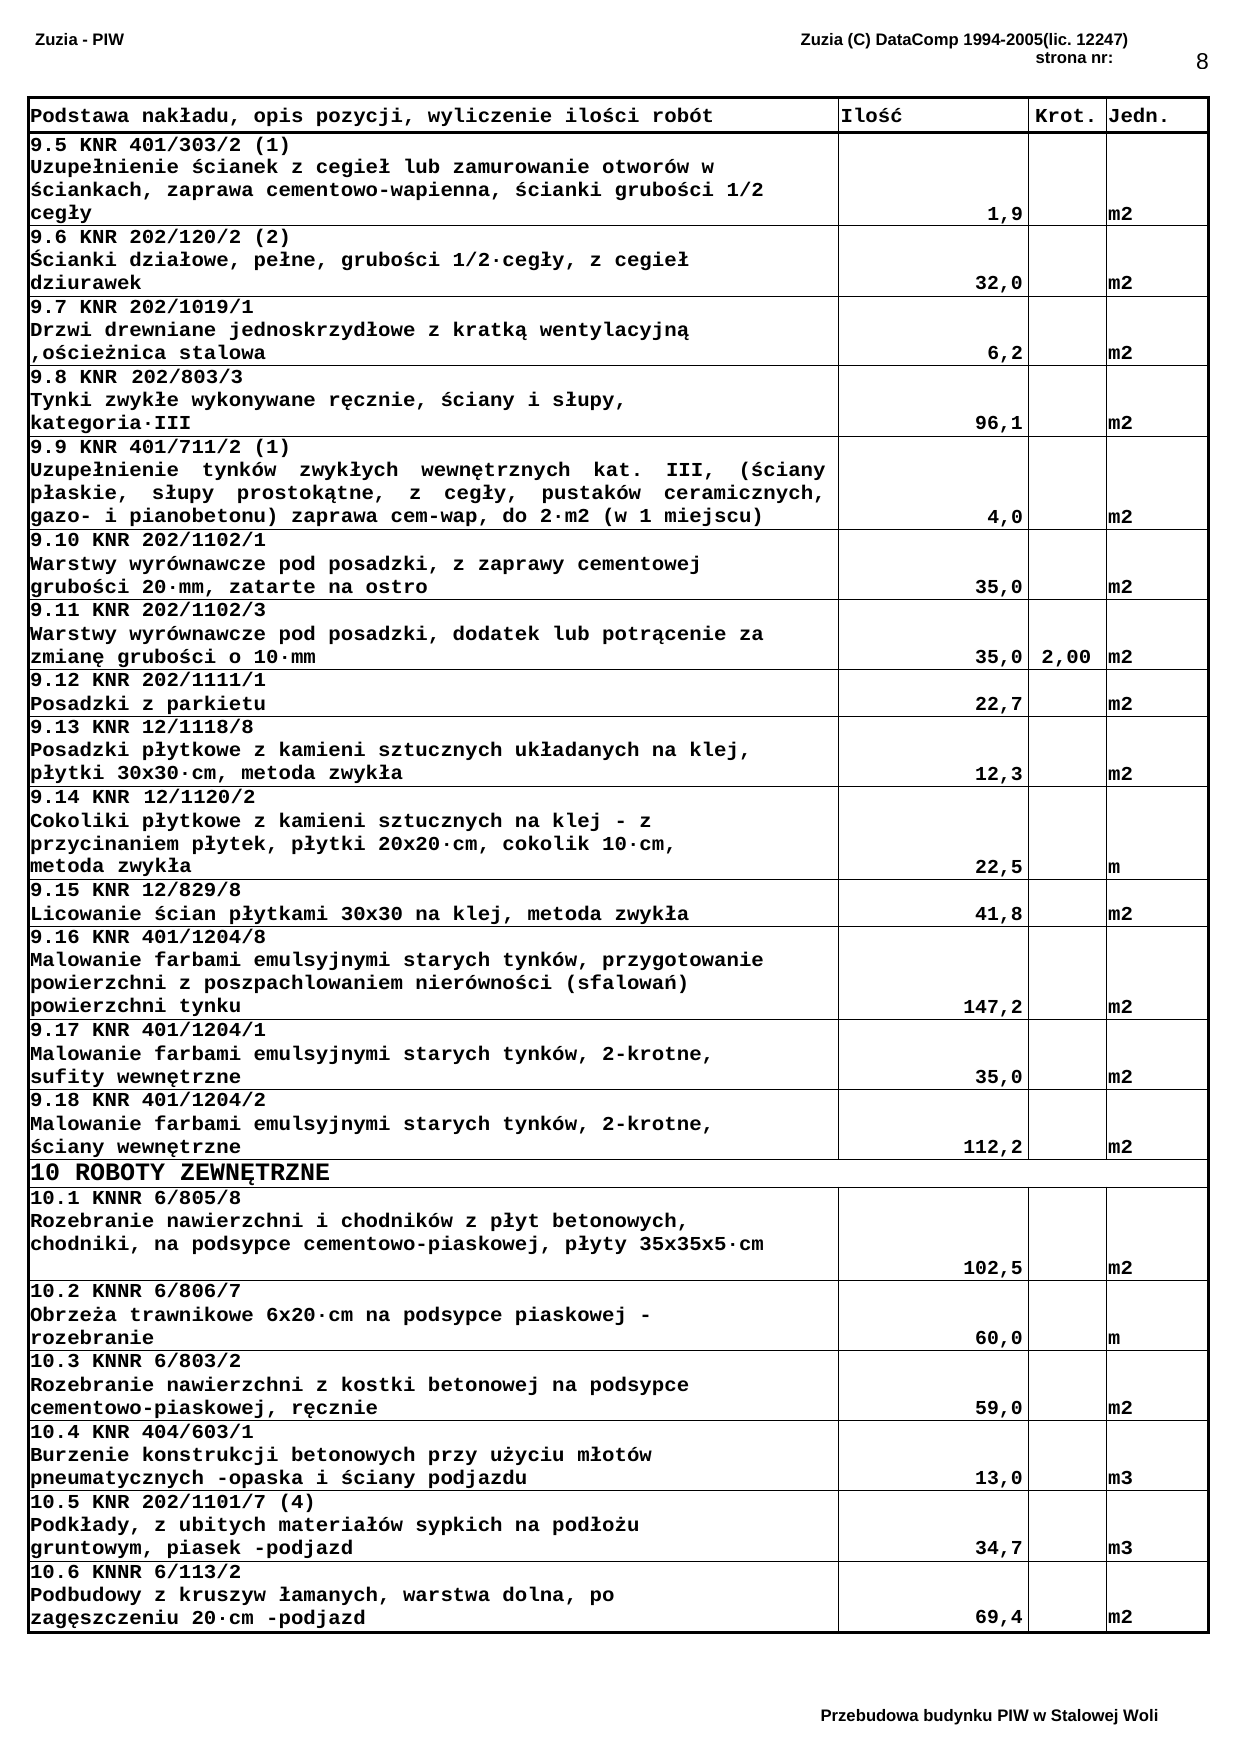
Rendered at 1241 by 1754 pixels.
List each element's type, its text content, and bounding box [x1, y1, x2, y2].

table_cell m2 [1107, 437, 1207, 529]
table_cell 22,5 [839, 787, 1028, 879]
table_cell 35,0 [839, 1020, 1028, 1089]
table_cell 9.10 KNR 202/1102/1 Warstwy wyrównawcze pod posadzki, z zaprawy cementowej grubości 20·mm, zatarte na ostro [30, 530, 838, 599]
table_cell 9.14 KNR 12/1120/2 Cokoliki płytkowe z kamieni sztucznych na klej - z przycinaniem płytek, płytki 20x20·cm, cokolik 10·cm, metoda zwykła [30, 787, 838, 879]
table_cell 34,7 [839, 1491, 1028, 1561]
table_cell m [1107, 787, 1207, 879]
table_cell 35,0 [839, 530, 1028, 599]
table_cell [1029, 530, 1106, 599]
table_header Jedn. [1107, 99, 1207, 131]
table_cell 9.8 KNR 202/803/3 Tynki zwykłe wykonywane ręcznie, ściany i słupy, kategoria·III [30, 366, 838, 436]
table_cell [1029, 787, 1106, 879]
table_cell m2 [1107, 226, 1207, 296]
table_cell 112,2 [839, 1090, 1028, 1159]
table_cell [1029, 1090, 1106, 1159]
table_cell 2,00 [1029, 600, 1106, 669]
table_cell m2 [1107, 1351, 1207, 1420]
table_cell [1029, 927, 1106, 1019]
table_cell m2 [1107, 600, 1207, 669]
table_cell 9.9 KNR 401/711/2 (1) Uzupełnienie tynków zwykłych wewnętrznych kat. III, (ściany płaskie, słupy prostokątne, z cegły, pustaków ceramicznych, gazo- i pianobetonu) zaprawa cem-wap, do 2·m2 (w 1 miejscu) [30, 437, 838, 529]
table_cell [1029, 134, 1106, 225]
table_cell [1029, 1188, 1106, 1280]
table_cell 10.5 KNR 202/1101/7 (4) Podkłady, z ubitych materiałów sypkich na podłożu gruntowym, piasek -podjazd [30, 1491, 838, 1561]
table_cell 96,1 [839, 366, 1028, 436]
table_cell m [1107, 1281, 1207, 1350]
table_cell [1029, 880, 1106, 926]
table_cell 1,9 [839, 134, 1028, 225]
table_cell 9.15 KNR 12/829/8 Licowanie ścian płytkami 30x30 na klej, metoda zwykła [30, 880, 838, 926]
table_cell 9.18 KNR 401/1204/2 Malowanie farbami emulsyjnymi starych tynków, 2-krotne, ściany wewnętrzne [30, 1090, 838, 1159]
table_cell [1029, 717, 1106, 786]
table_cell 9.7 KNR 202/1019/1 Drzwi drewniane jednoskrzydłowe z kratką wentylacyjną ,ościeżnica stalowa [30, 297, 838, 365]
table_cell m2 [1107, 1188, 1207, 1280]
table_cell 6,2 [839, 297, 1028, 365]
table_cell 59,0 [839, 1351, 1028, 1420]
table_header Krot. [1029, 99, 1106, 131]
table_cell 69,4 [839, 1562, 1028, 1631]
table_cell m2 [1107, 670, 1207, 716]
table_cell m2 [1107, 134, 1207, 225]
table_cell [1029, 1281, 1106, 1350]
table_cell 12,3 [839, 717, 1028, 786]
table_cell m2 [1107, 1020, 1207, 1089]
table_cell 10.1 KNNR 6/805/8 Rozebranie nawierzchni i chodników z płyt betonowych, chodniki, na podsypce cementowo-piaskowej, płyty 35x35x5·cm [30, 1188, 838, 1280]
table_header Ilość [839, 99, 1028, 131]
table_cell 9.12 KNR 202/1111/1 Posadzki z parkietu [30, 670, 838, 716]
table_cell 9.16 KNR 401/1204/8 Malowanie farbami emulsyjnymi starych tynków, przygotowanie powierzchni z poszpachlowaniem nierówności (sfalowań) powierzchni tynku [30, 927, 838, 1019]
table_cell 102,5 [839, 1188, 1028, 1280]
table_cell [1029, 437, 1106, 529]
table_cell 41,8 [839, 880, 1028, 926]
table_cell 10.3 KNNR 6/803/2 Rozebranie nawierzchni z kostki betonowej na podsypce cementowo-piaskowej, ręcznie [30, 1351, 838, 1420]
table_cell [1029, 1020, 1106, 1089]
table_cell 10 ROBOTY ZEWNĘTRZNE [30, 1160, 1207, 1187]
table_cell m2 [1107, 880, 1207, 926]
table_cell 4,0 [839, 437, 1028, 529]
table_cell [1029, 670, 1106, 716]
table_cell m2 [1107, 366, 1207, 436]
table_cell [1029, 366, 1106, 436]
table_cell 13,0 [839, 1421, 1028, 1490]
table_cell 60,0 [839, 1281, 1028, 1350]
table_cell [1029, 1562, 1106, 1631]
table_cell [1029, 1491, 1106, 1561]
table_cell 9.5 KNR 401/303/2 (1) Uzupełnienie ścianek z cegieł lub zamurowanie otworów w ściankach, zaprawa cementowo-wapienna, ścianki grubości 1/2 cegły [30, 134, 838, 225]
table_header Podstawa nakładu, opis pozycji, wyliczenie ilości robót [30, 99, 838, 131]
table_cell [1029, 297, 1106, 365]
table_cell m2 [1107, 1562, 1207, 1631]
table_cell m2 [1107, 927, 1207, 1019]
table_cell [1029, 1421, 1106, 1490]
table_cell 9.11 KNR 202/1102/3 Warstwy wyrównawcze pod posadzki, dodatek lub potrącenie za zmianę grubości o 10·mm [30, 600, 838, 669]
table_cell 10.4 KNR 404/603/1 Burzenie konstrukcji betonowych przy użyciu młotów pneumatycznych -opaska i ściany podjazdu [30, 1421, 838, 1490]
table_cell 147,2 [839, 927, 1028, 1019]
table_cell 9.13 KNR 12/1118/8 Posadzki płytkowe z kamieni sztucznych układanych na klej, płytki 30x30·cm, metoda zwykła [30, 717, 838, 786]
table_cell 10.6 KNNR 6/113/2 Podbudowy z kruszyw łamanych, warstwa dolna, po zagęszczeniu 20·cm -podjazd [30, 1562, 838, 1631]
table_cell m2 [1107, 297, 1207, 365]
table_cell 22,7 [839, 670, 1028, 716]
table_cell [1029, 1351, 1106, 1420]
table_cell m3 [1107, 1491, 1207, 1561]
table_cell 10.2 KNNR 6/806/7 Obrzeża trawnikowe 6x20·cm na podsypce piaskowej - rozebranie [30, 1281, 838, 1350]
table_cell 35,0 [839, 600, 1028, 669]
table_cell 32,0 [839, 226, 1028, 296]
table_cell m2 [1107, 530, 1207, 599]
table_cell [1029, 226, 1106, 296]
table_cell m2 [1107, 717, 1207, 786]
table_cell 9.6 KNR 202/120/2 (2) Ścianki działowe, pełne, grubości 1/2·cegły, z cegieł dziurawek [30, 226, 838, 296]
table_cell m2 [1107, 1090, 1207, 1159]
table_cell 9.17 KNR 401/1204/1 Malowanie farbami emulsyjnymi starych tynków, 2-krotne, sufity wewnętrzne [30, 1020, 838, 1089]
table_cell m3 [1107, 1421, 1207, 1490]
